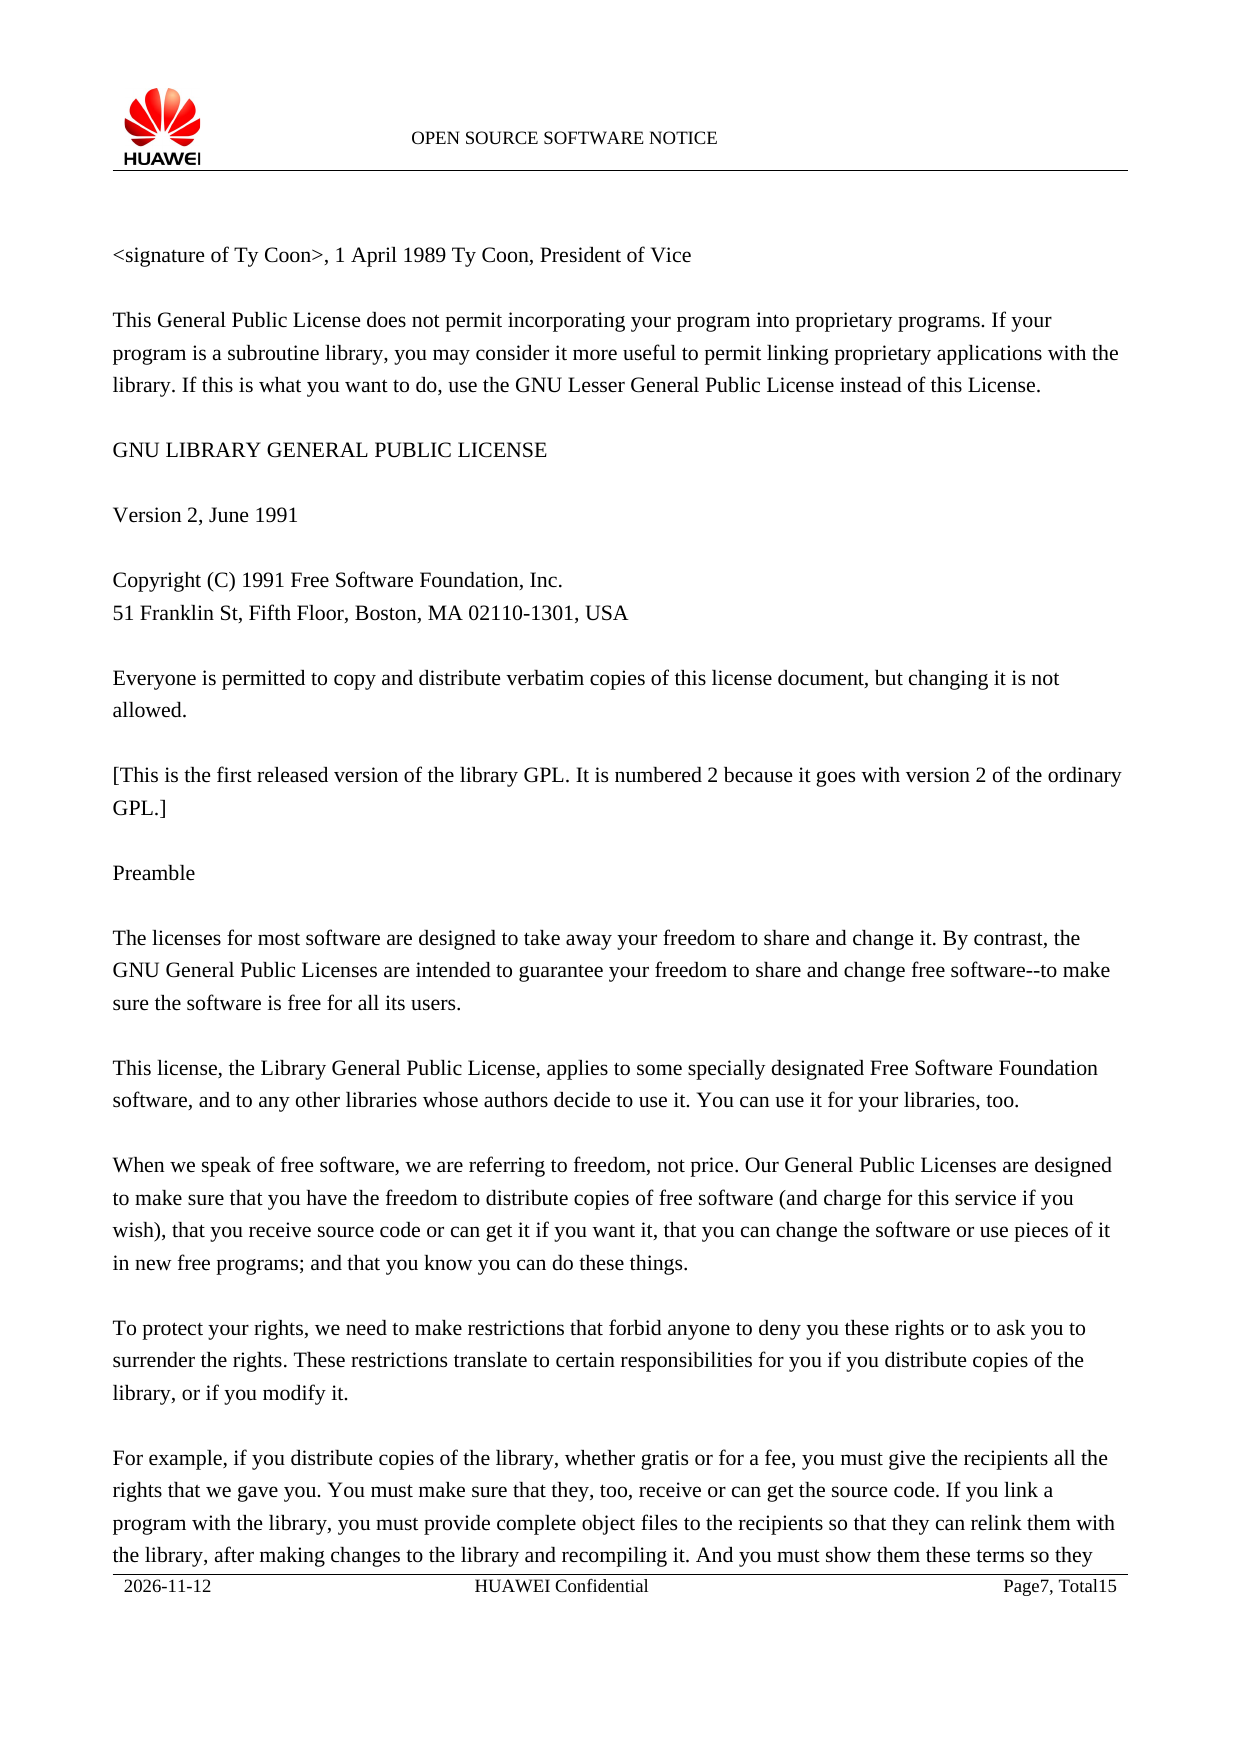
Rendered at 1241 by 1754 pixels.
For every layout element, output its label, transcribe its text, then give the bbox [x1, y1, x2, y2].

picture [124, 88, 201, 165]
